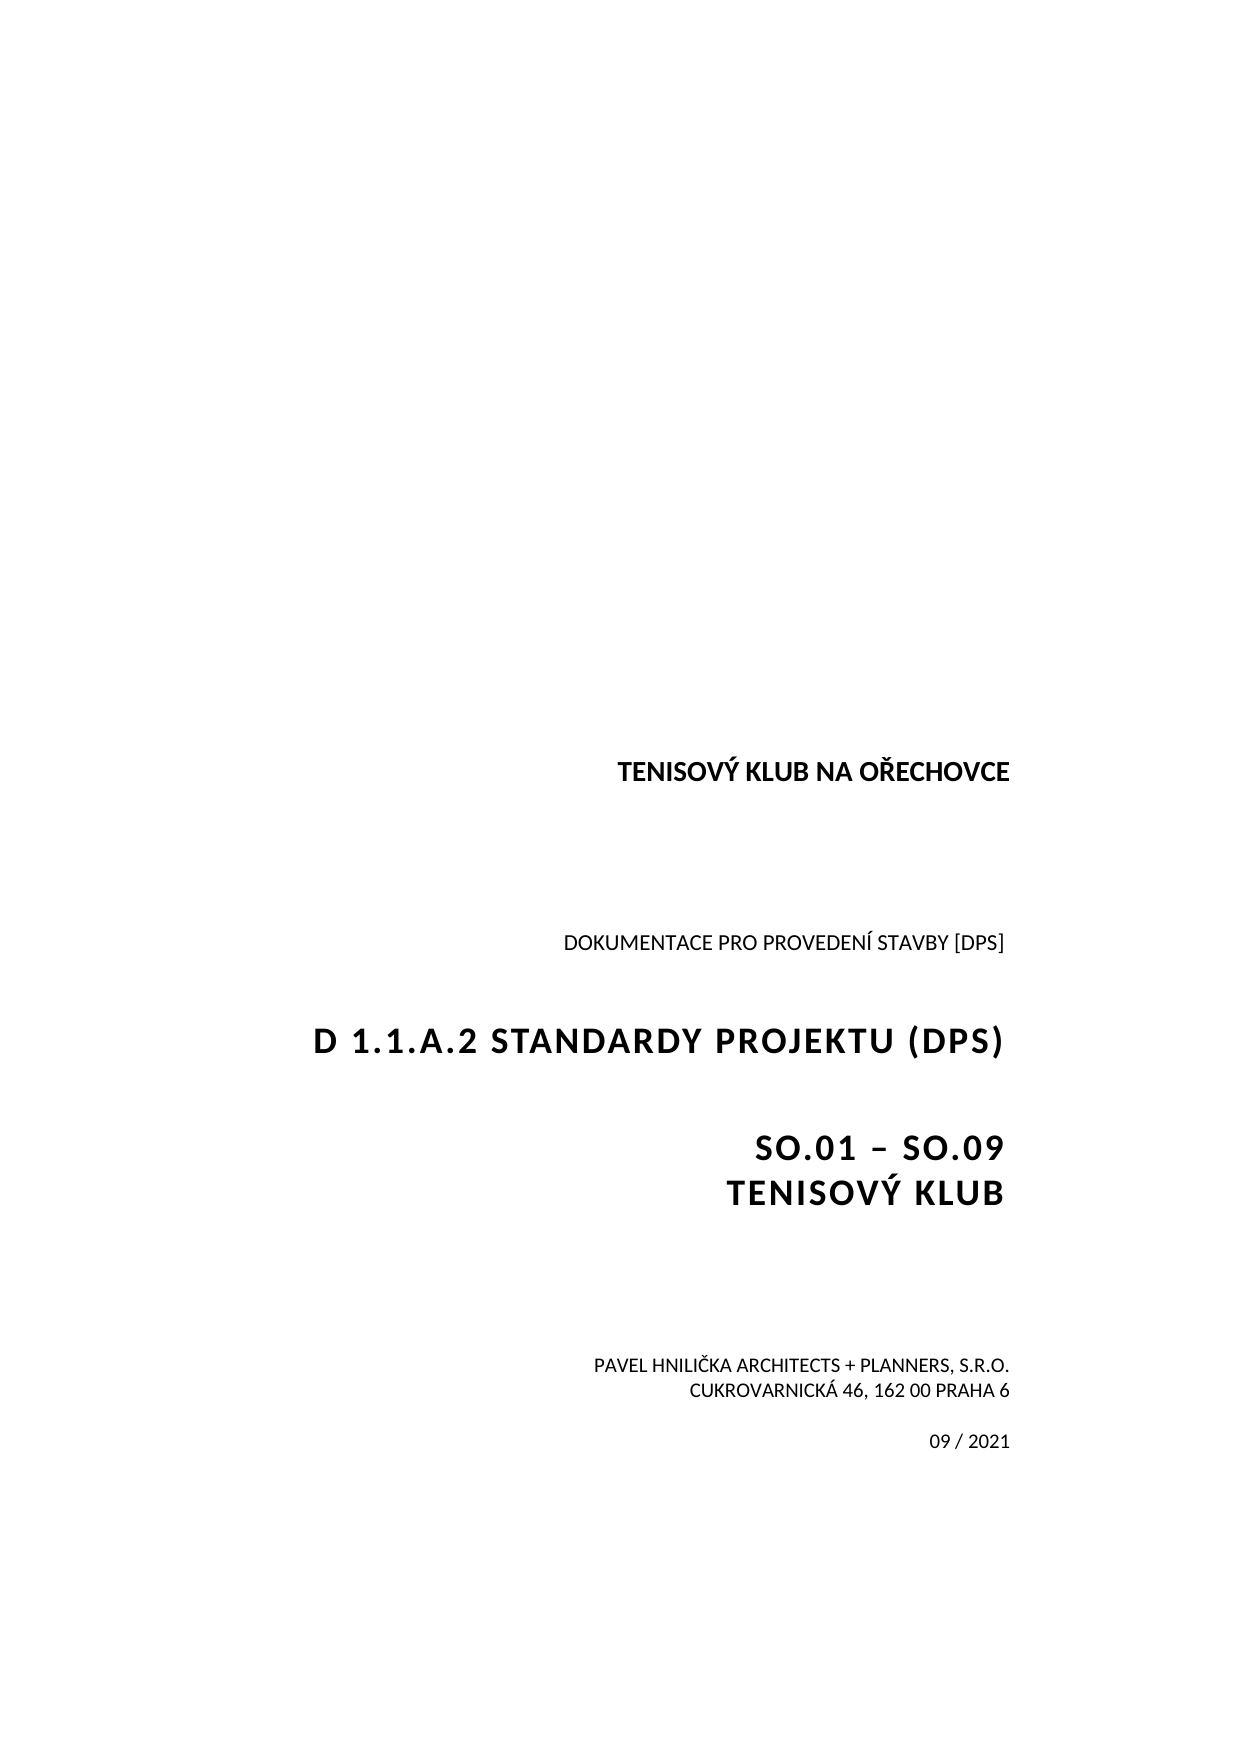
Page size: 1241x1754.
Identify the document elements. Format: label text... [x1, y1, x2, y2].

text 09 / 2021 [148, 1428, 1010, 1454]
text PAVEL HNILIČKA ARCHITECTS + PLANNERS, S.R.O. [148, 1352, 1010, 1377]
text CUKROVARNICKÁ 46, 162 00 PRAHA 6 [148, 1377, 1010, 1403]
title TENISOVÝ KLUB [148, 1169, 1004, 1215]
text DOKUMENTACE PRO PROVEDENÍ STAVBY [DPS] [148, 928, 1010, 981]
text TENISOVÝ KLUB NA OŘECHOVCE [148, 753, 1010, 788]
title SO.01 – SO.09 [148, 1123, 1004, 1169]
title D 1.1.a.2 STANDARDY PROJEKTU (DPS) [148, 1017, 1004, 1062]
